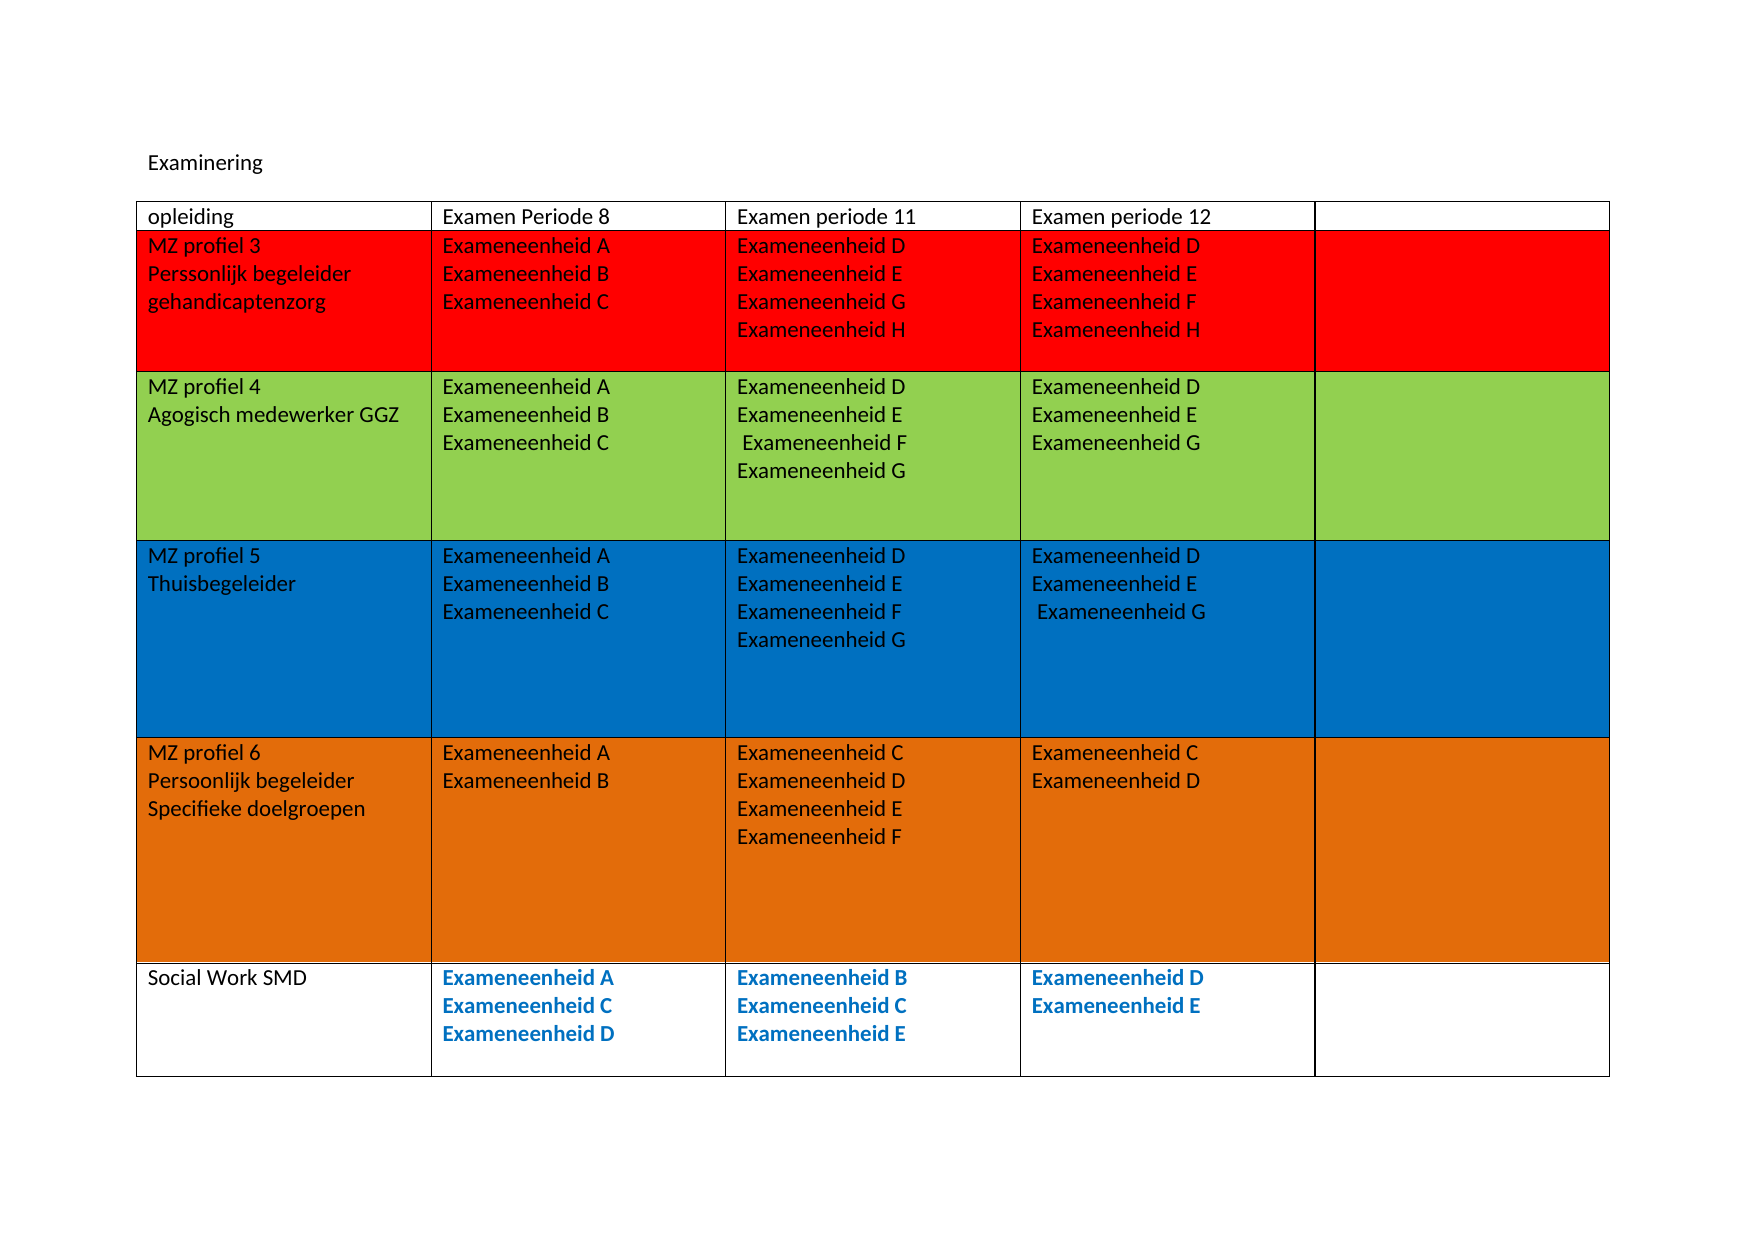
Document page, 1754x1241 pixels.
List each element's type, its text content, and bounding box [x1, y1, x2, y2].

table_header Examen Periode 8 [432, 202, 725, 230]
table_cell MZ profiel 6 Persoonlijk begeleider Specifieke doelgroepen [137, 738, 431, 962]
table_cell [1316, 964, 1609, 1076]
table_cell Exameneenheid D Exameneenheid E Exameneenheid F Exameneenheid G [726, 372, 1020, 540]
table_header Examen periode 12 [1021, 202, 1314, 230]
table_cell Exameneenheid D Exameneenheid E Exameneenheid G Exameneenheid H [726, 231, 1020, 371]
table_header Examen periode 11 [726, 202, 1020, 230]
table_cell MZ profiel 4 Agogisch medewerker GGZ [137, 372, 431, 540]
table_cell MZ profiel 5 Thuisbegeleider [137, 541, 431, 737]
table_cell Exameneenheid A Exameneenheid B Exameneenheid C [432, 541, 725, 737]
table_cell Exameneenheid D Exameneenheid E Exameneenheid F Exameneenheid H [1021, 231, 1314, 371]
table_header [1316, 202, 1609, 230]
table_cell Exameneenheid A Exameneenheid B Exameneenheid C [432, 372, 725, 540]
table_cell [1316, 372, 1609, 540]
table_cell Exameneenheid C Exameneenheid D Exameneenheid E Exameneenheid F [726, 738, 1020, 962]
table_header opleiding [137, 202, 431, 230]
table_cell Exameneenheid D Exameneenheid E [1021, 964, 1314, 1076]
table_cell Exameneenheid D Exameneenheid E Exameneenheid G [1021, 541, 1314, 737]
table_cell [1316, 738, 1609, 962]
table_cell Exameneenheid A Exameneenheid B Exameneenheid C [432, 231, 725, 371]
table_cell [1316, 231, 1609, 371]
table_cell Exameneenheid D Exameneenheid E Exameneenheid G [1021, 372, 1314, 540]
table_cell MZ profiel 3 Perssonlijk begeleider gehandicaptenzorg [137, 231, 431, 371]
table_cell Exameneenheid D Exameneenheid E Exameneenheid F Exameneenheid G [726, 541, 1020, 737]
table_cell Exameneenheid C Exameneenheid D [1021, 738, 1314, 962]
table_cell Exameneenheid A Exameneenheid C Exameneenheid D [432, 964, 725, 1076]
table_cell Exameneenheid B Exameneenheid C Exameneenheid E [726, 964, 1020, 1076]
table_cell Exameneenheid A Exameneenheid B [432, 738, 725, 962]
text Examinering [148, 148, 1606, 176]
table_cell Social Work SMD [137, 964, 431, 1076]
table_cell [1316, 541, 1609, 737]
